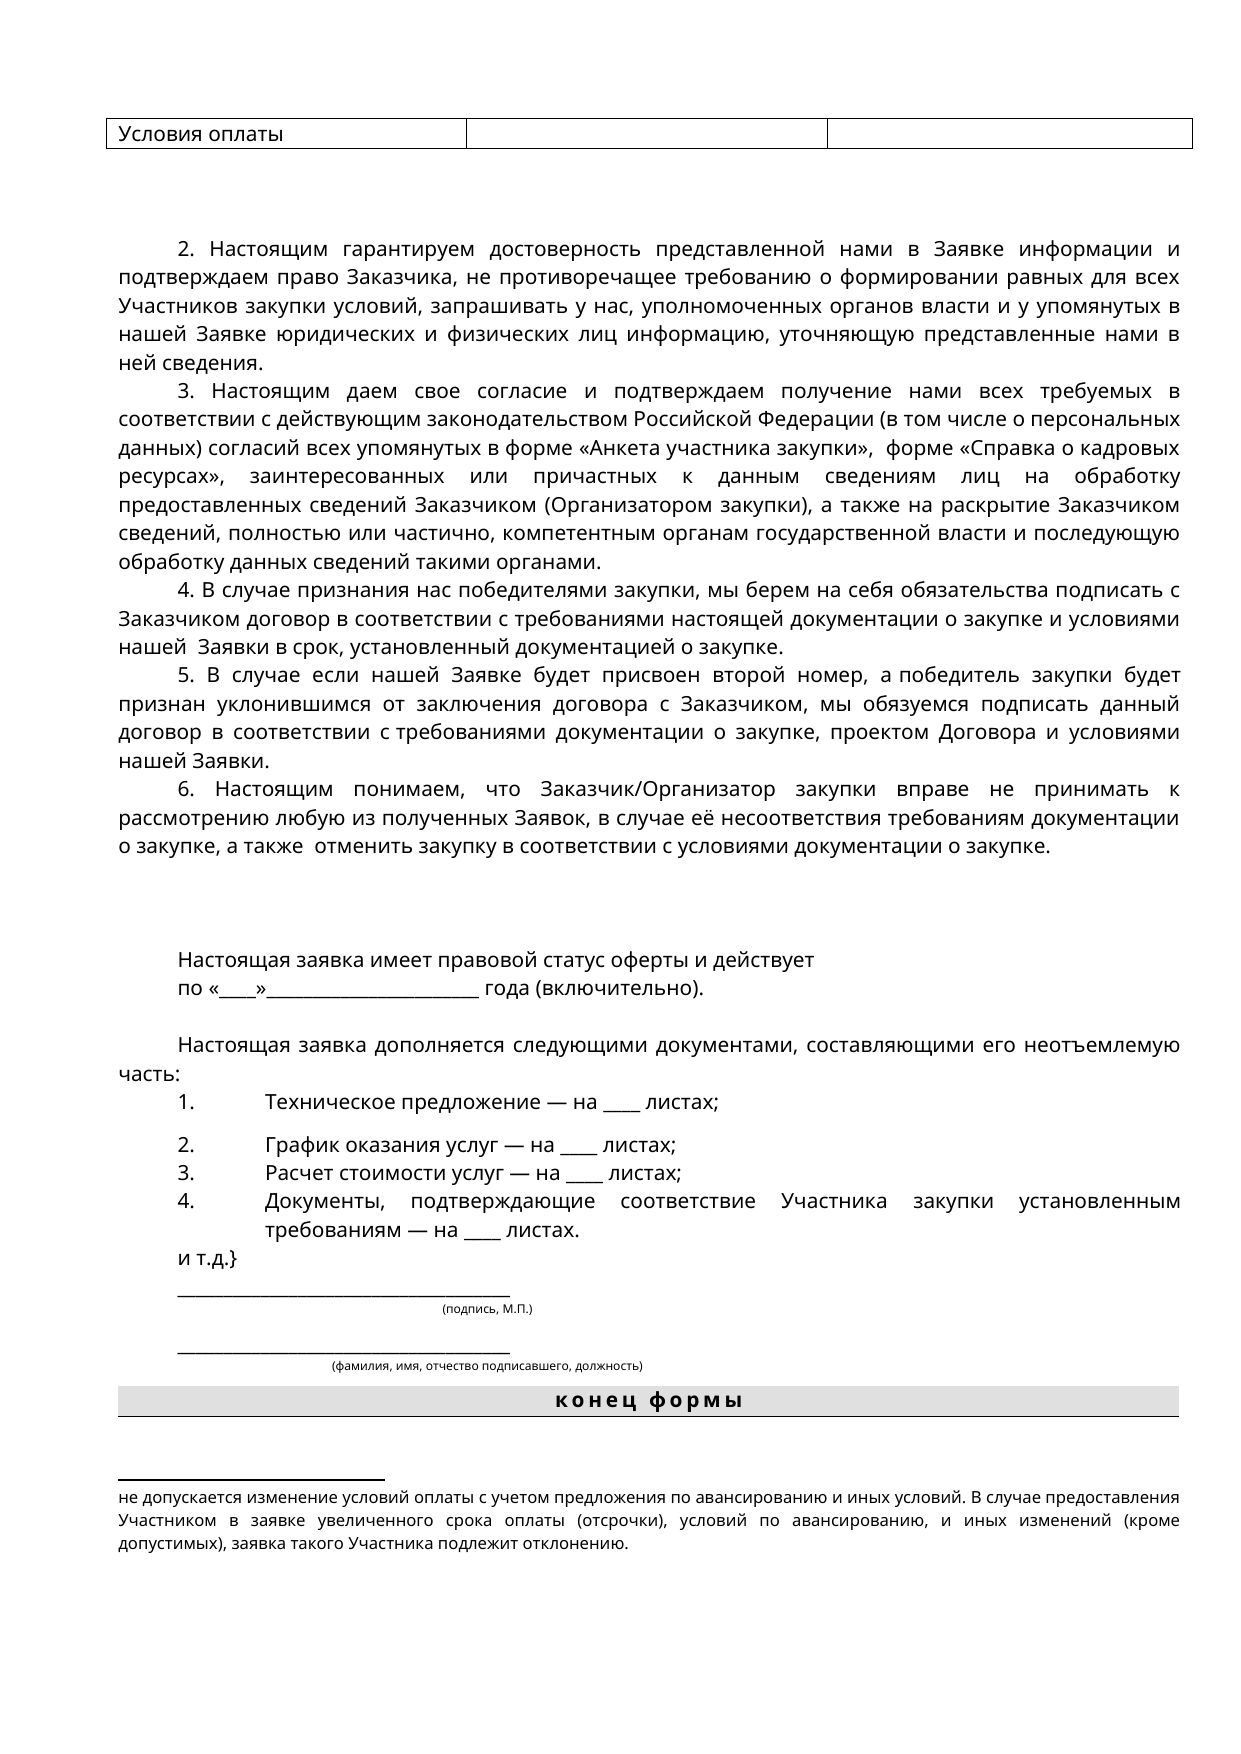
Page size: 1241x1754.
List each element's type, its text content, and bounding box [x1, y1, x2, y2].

text 5. В случае если нашей Заявке будет присвоен второй номер, а победитель закупки будет признан уклонившимся от заключения договора с Заказчиком, мы обязуемся подписать данный договор в соответствии с требованиями документации о закупке, проектом Договора и условиями нашей Заявки. [118, 661, 1181, 774]
text 3. Настоящим даем свое согласие и подтверждаем получение нами всех требуемых в соответствии с действующим законодательством Российской Федерации (в том числе о персональных данных) согласий всех упомянутых в форме «Анкета участника закупки», форме «Справка о кадровых ресурсах», заинтересованных или причастных к данным сведениям лиц на обработку предоставленных сведений Заказчиком (Организатором закупки), а также на раскрытие Заказчиком сведений, полностью или частично, компетентным органам государственной власти и последующую обработку данных сведений такими органами. [118, 376, 1181, 575]
text конец формы [118, 1386, 1179, 1416]
text 2. Настоящим гарантируем достоверность представленной нами в Заявке информации и подтверждаем право Заказчика, не противоречащее требованию о формировании равных для всех Участников закупки условий, запрашивать у нас, уполномоченных органов власти и у упомянутых в нашей Заявке юридических и физических лиц информацию, уточняющую представленные нами в ней сведения. [118, 234, 1181, 376]
text по «____»_______________________ года (включительно). [118, 973, 1181, 1002]
list Документы, подтверждающие соответствие Участника закупки установленным требованиям — на ____ листах. [177, 1187, 1181, 1243]
text (фамилия, имя, отчество подписавшего, должность) [118, 1357, 797, 1386]
text Настоящая заявка дополняется следующими документами, составляющими его неотъемлемую часть: [118, 1030, 1181, 1087]
list Техническое предложение — на ____ листах; [177, 1087, 1181, 1116]
text 6. Настоящим понимаем, что Заказчик/Организатор закупки вправе не принимать к рассмотрению любую из полученных Заявок, в случае её несоответствия требованиям документации о закупке, а также отменить закупку в соответствии с условиями документации о закупке. [118, 774, 1181, 859]
text ____________________________________ [118, 1329, 1181, 1357]
table_cell [828, 119, 1192, 148]
list График оказания услуг — на ____ листах; [177, 1130, 1181, 1158]
text 4. В случае признания нас победителями закупки, мы берем на себя обязательства подписать с Заказчиком договор в соответствии с требованиями настоящей документации о закупке и условиями нашей Заявки в срок, установленный документацией о закупке. [118, 575, 1181, 661]
table_cell [467, 119, 827, 148]
text Настоящая заявка имеет правовой статус оферты и действует [118, 945, 1181, 973]
list Расчет стоимости услуг — на ____ листах; [177, 1158, 1181, 1187]
text ____________________________________ [118, 1272, 1181, 1300]
table_cell Условия оплаты [107, 119, 466, 148]
text и т.д.} [118, 1243, 1181, 1272]
text (подпись, М.П.) [118, 1300, 797, 1329]
